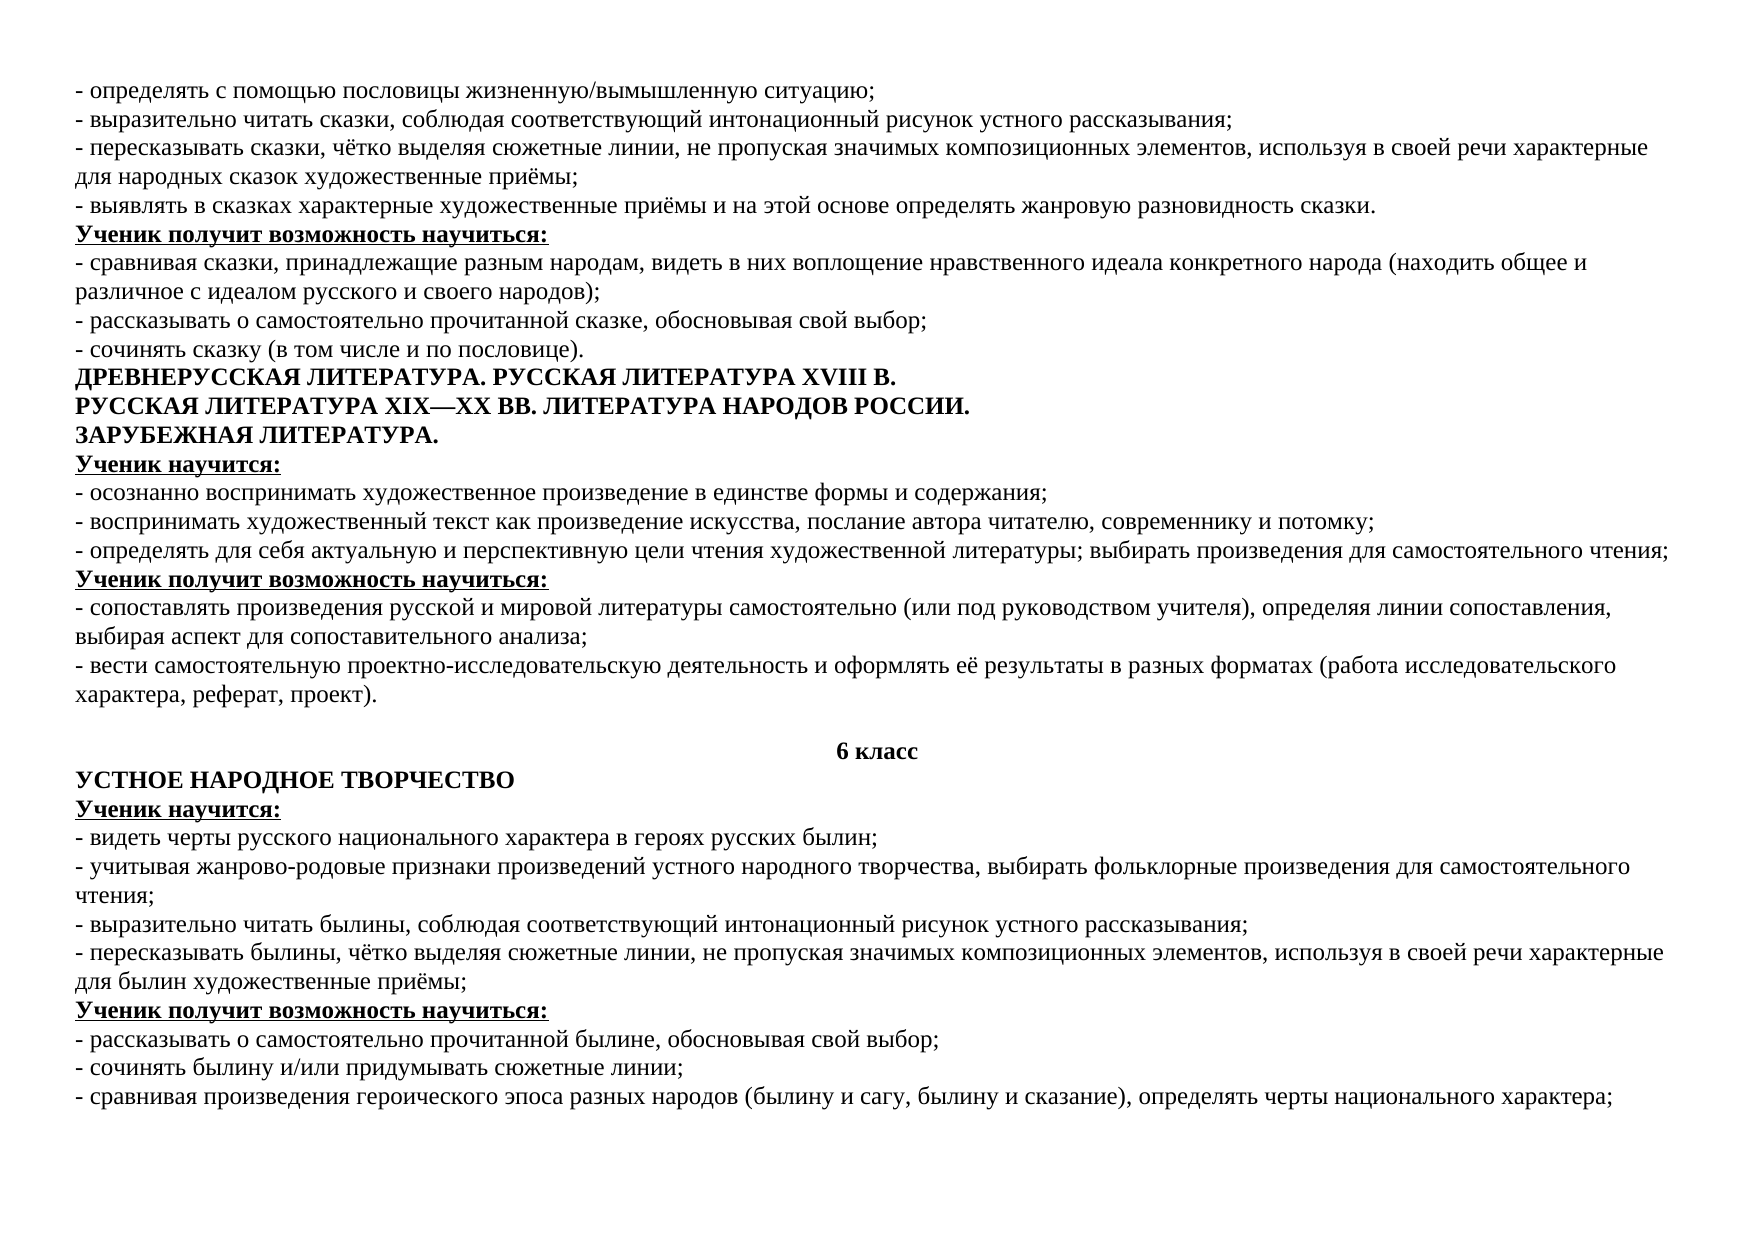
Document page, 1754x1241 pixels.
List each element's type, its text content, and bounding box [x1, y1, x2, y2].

text - осознанно воспринимать художественное произведение в единстве формы и содержания; [75, 477, 1679, 506]
text ДРЕВНЕРУССКАЯ ЛИТЕРАТУРА. РУССКАЯ ЛИТЕРАТУРА XVIII В. [75, 362, 1679, 391]
text - сопоставлять произведения русской и мировой литературы самостоятельно (или под руководством учителя), определяя линии сопоставления, выбирая аспект для сопоставительного анализа; [75, 592, 1679, 650]
text - определять для себя актуальную и перспективную цели чтения художественной литературы; выбирать произведения для самостоятельного чтения; [75, 535, 1679, 564]
text Ученик получит возможность научиться: [75, 219, 1679, 247]
text - воспринимать художественный текст как произведение искусства, послание автора читателю, современнику и потомку; [75, 506, 1679, 535]
text - сочинять былину и/или придумывать сюжетные линии; [75, 1052, 1679, 1081]
text - выявлять в сказках характерные художественные приёмы и на этой основе определять жанровую разновидность сказки. [75, 190, 1679, 219]
text 6 класс [75, 736, 1679, 765]
text Ученик научится: [75, 794, 1679, 822]
text - рассказывать о самостоятельно прочитанной былине, обосновывая свой выбор; [75, 1024, 1679, 1052]
text - рассказывать о самостоятельно прочитанной сказке, обосновывая свой выбор; [75, 305, 1679, 334]
text ЗАРУБЕЖНАЯ ЛИТЕРАТУРА. [75, 420, 1679, 449]
text УСТНОЕ НАРОДНОЕ ТВОРЧЕСТВО [75, 765, 1679, 794]
text - выразительно читать былины, соблюдая соответствующий интонационный рисунок устного рассказывания; [75, 909, 1679, 937]
text - сочинять сказку (в том числе и по пословице). [75, 334, 1679, 362]
text Ученик получит возможность научиться: [75, 564, 1679, 592]
text - сравнивая сказки, принадлежащие разным народам, видеть в них воплощение нравственного идеала конкретного народа (находить общее и различное с идеалом русского и своего народов); [75, 247, 1679, 305]
text - выразительно читать сказки, соблюдая соответствующий интонационный рисунок устного рассказывания; [75, 104, 1679, 132]
text - пересказывать былины, чётко выделяя сюжетные линии, не пропуская значимых композиционных элементов, используя в своей речи характерные для былин художественные приёмы; [75, 937, 1679, 995]
text - видеть черты русского национального характера в героях русских былин; [75, 822, 1679, 851]
text - учитывая жанрово-родовые признаки произведений устного народного творчества, выбирать фольклорные произведения для самостоятельного чтения; [75, 851, 1679, 909]
text Ученик получит возможность научиться: [75, 995, 1679, 1024]
text - пересказывать сказки, чётко выделяя сюжетные линии, не пропуская значимых композиционных элементов, используя в своей речи характерные для народных сказок художественные приёмы; [75, 132, 1679, 190]
text - вести самостоятельную проектно-исследовательскую деятельность и оформлять её результаты в разных форматах (работа исследовательского характера, реферат, проект). [75, 650, 1679, 707]
text РУССКАЯ ЛИТЕРАТУРА XIX—XX ВВ. ЛИТЕРАТУРА НАРОДОВ РОССИИ. [75, 391, 1679, 420]
text - сравнивая произведения героического эпоса разных народов (былину и сагу, былину и сказание), определять черты национального характера; [75, 1081, 1679, 1110]
text Ученик научится: [75, 449, 1679, 477]
text - определять с помощью пословицы жизненную/вымышленную ситуацию; [75, 75, 1679, 104]
